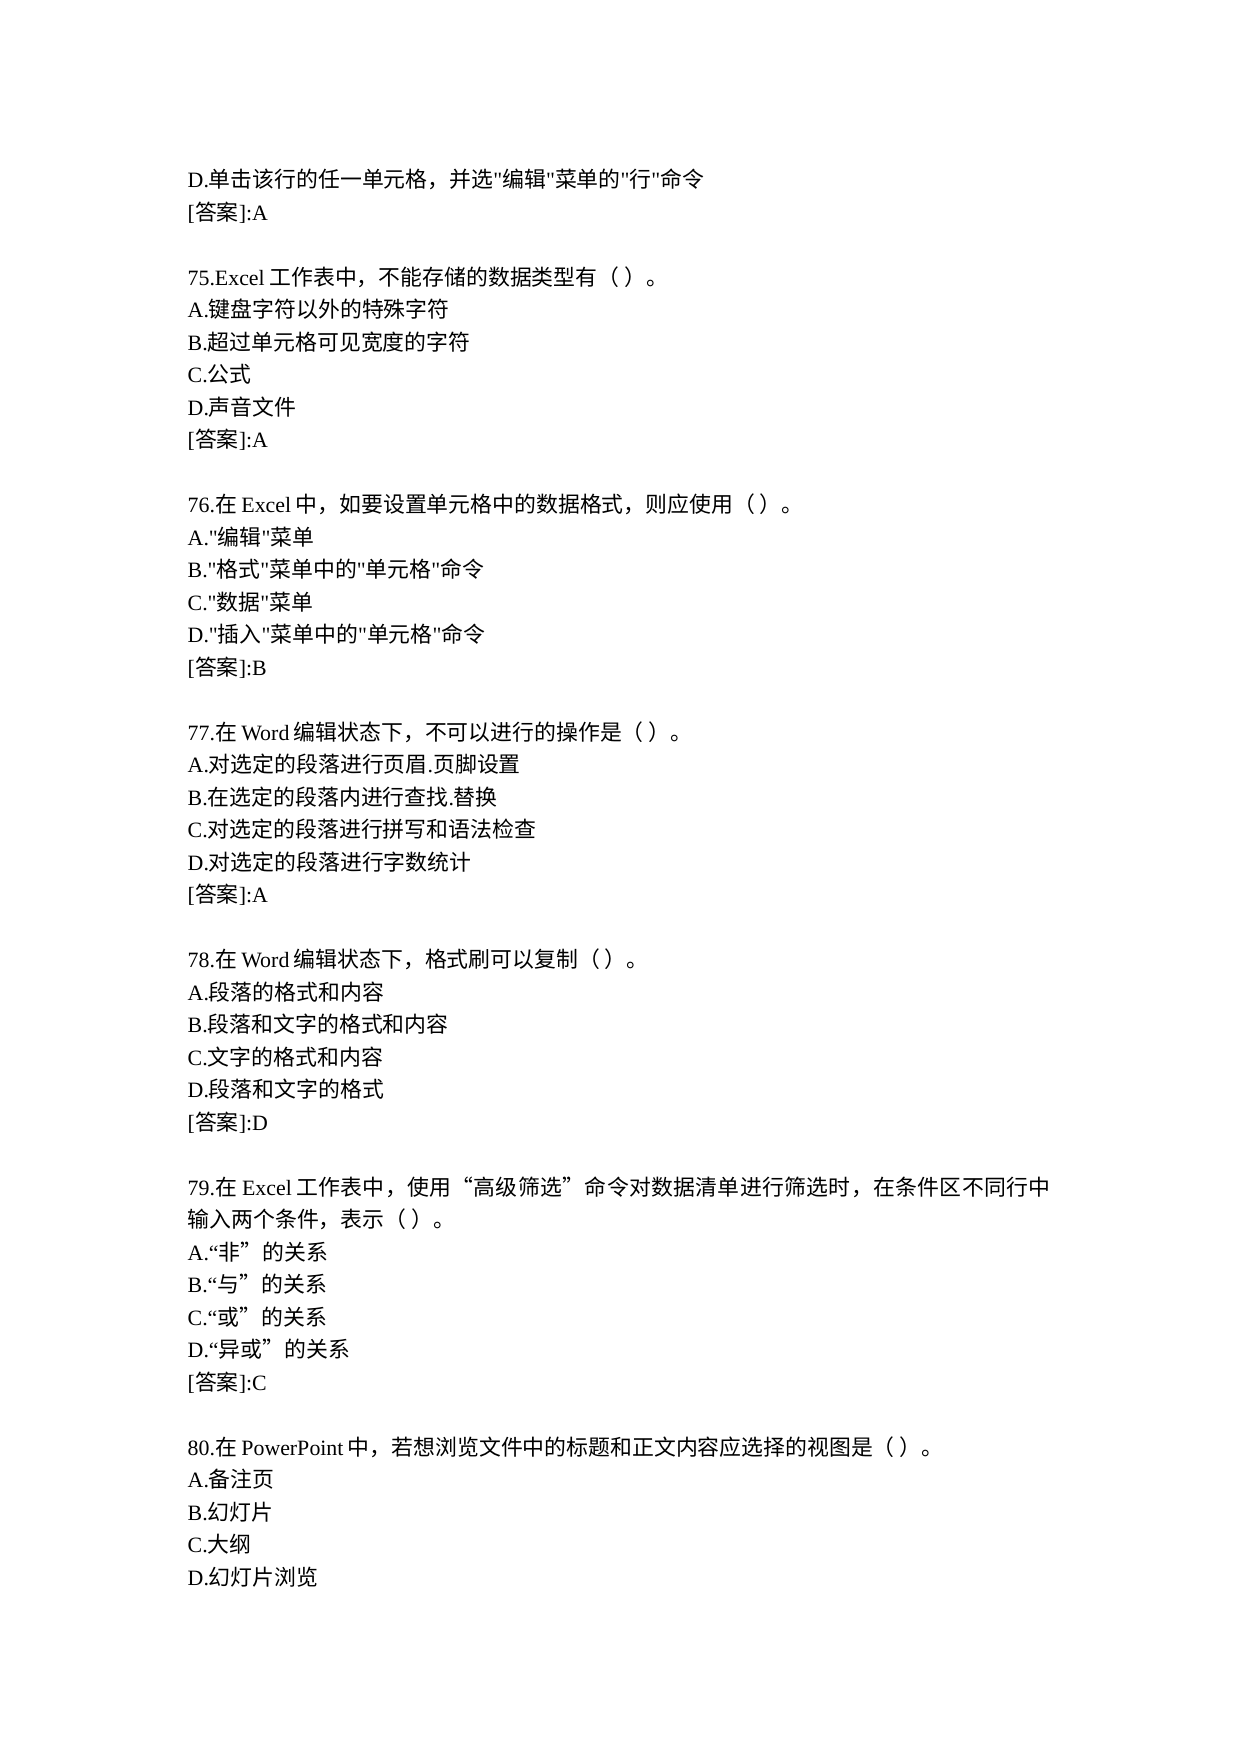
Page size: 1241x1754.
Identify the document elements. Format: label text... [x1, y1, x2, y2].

text B.幻灯片 [187, 1494, 1053, 1527]
text A.“非”的关系 [187, 1234, 1053, 1267]
text D.幻灯片浏览 [187, 1559, 1053, 1592]
text D.声音文件 [187, 389, 1053, 422]
text A.备注页 [187, 1462, 1053, 1494]
text D.对选定的段落进行字数统计 [187, 844, 1053, 877]
text [答案]:A [187, 877, 1053, 909]
text B."格式"菜单中的"单元格"命令 [187, 552, 1053, 584]
text [答案]:A [187, 422, 1053, 454]
text A.段落的格式和内容 [187, 974, 1053, 1007]
text C.大纲 [187, 1527, 1053, 1559]
text A.对选定的段落进行页眉.页脚设置 [187, 747, 1053, 779]
text D.“异或”的关系 [187, 1332, 1053, 1364]
text C.公式 [187, 357, 1053, 389]
text [答案]:B [187, 649, 1053, 682]
text [答案]:D [187, 1104, 1053, 1137]
text B.在选定的段落内进行查找.替换 [187, 779, 1053, 812]
text D.单击该行的任一单元格，并选"编辑"菜单的"行"命令 [187, 162, 1053, 194]
text 79.在Excel工作表中，使用“高级筛选”命令对数据清单进行筛选时，在条件区不同行中输入两个条件，表示（ ）。 [187, 1169, 1053, 1234]
text C.对选定的段落进行拼写和语法检查 [187, 812, 1053, 844]
text 80.在PowerPoint中，若想浏览文件中的标题和正文内容应选择的视图是（ ）。 [187, 1429, 1053, 1462]
text [答案]:A [187, 194, 1053, 227]
text D.段落和文字的格式 [187, 1072, 1053, 1104]
text A."编辑"菜单 [187, 519, 1053, 552]
text 75.Excel工作表中，不能存储的数据类型有（ ）。 [187, 259, 1053, 292]
text 76.在Excel中，如要设置单元格中的数据格式，则应使用（ ）。 [187, 487, 1053, 519]
text C.文字的格式和内容 [187, 1039, 1053, 1072]
text D."插入"菜单中的"单元格"命令 [187, 617, 1053, 649]
text 77.在Word编辑状态下，不可以进行的操作是（ ）。 [187, 714, 1053, 747]
text 78.在Word编辑状态下，格式刷可以复制（ ）。 [187, 942, 1053, 974]
text C."数据"菜单 [187, 584, 1053, 617]
text A.键盘字符以外的特殊字符 [187, 292, 1053, 324]
text [答案]:C [187, 1364, 1053, 1397]
text B.超过单元格可见宽度的字符 [187, 324, 1053, 357]
text B.段落和文字的格式和内容 [187, 1007, 1053, 1039]
text B.“与”的关系 [187, 1267, 1053, 1299]
text C.“或”的关系 [187, 1299, 1053, 1332]
